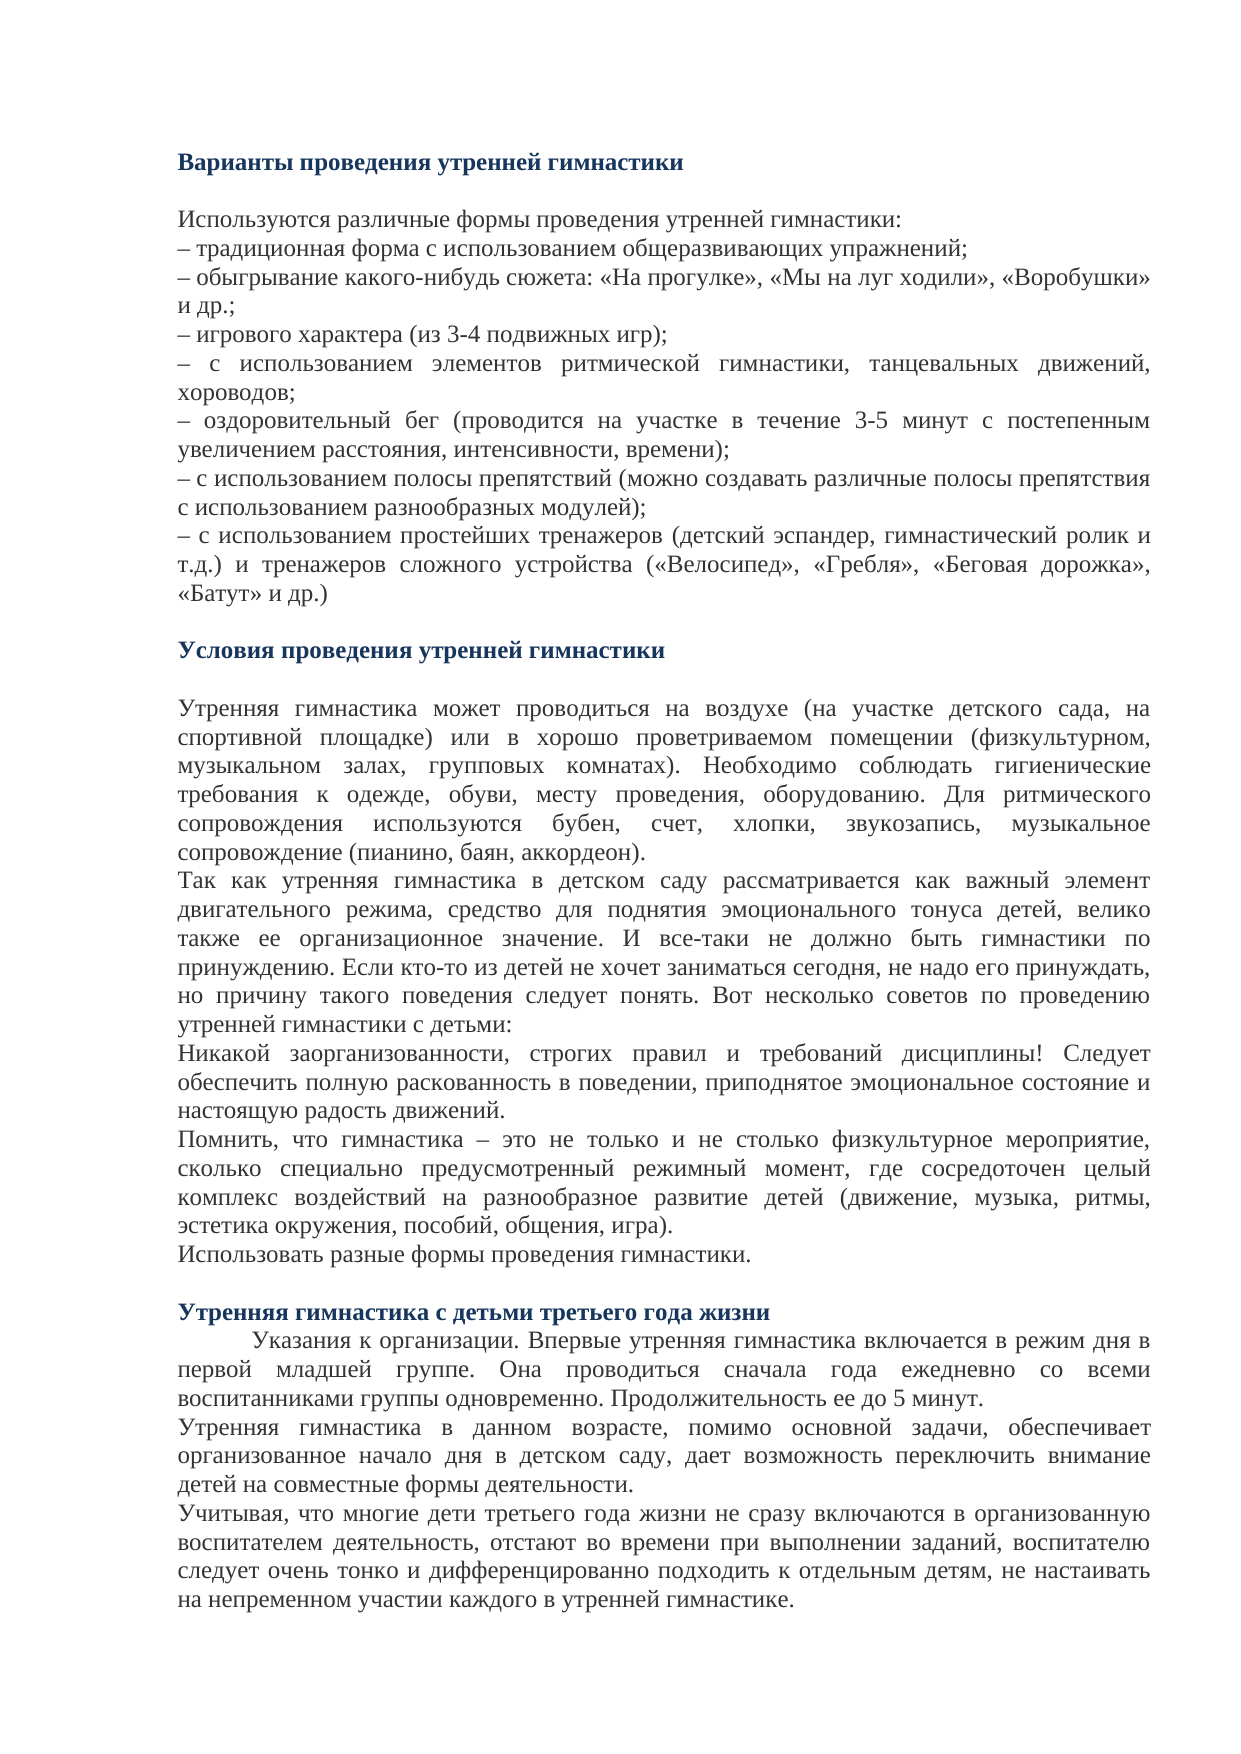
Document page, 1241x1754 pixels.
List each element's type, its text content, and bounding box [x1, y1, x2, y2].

text Утренняя гимнастика в данном возрасте, помимо основной задачи, обеспечивает организованное начало дня в детском саду, дает возможность переключить внимание детей на совместные формы деятельности. [177, 1412, 1152, 1498]
text Используются различные формы проведения утренней гимнастики: [177, 204, 1152, 233]
text Так как утренняя гимнастика в детском саду рассматривается как важный элемент двигательного режима, средство для поднятия эмоционального тонуса детей, велико также ее организационное значение. И все-таки не должно быть гимнастики по принуждению. Если кто-то из детей не хочет заниматься сегодня, не надо его принуждать, но причину такого поведения следует понять. Вот несколько советов по проведению утренней гимнастики с детьми: [177, 866, 1152, 1038]
text Варианты проведения утренней гимнастики [177, 147, 1152, 176]
text Использовать разные формы проведения гимнастики. [177, 1239, 1152, 1268]
text Учитывая, что многие дети третьего года жизни не сразу включаются в организованную воспитателем деятельность, отстают во времени при выполнении заданий, воспитателю следует очень тонко и дифференцированно подходить к отдельным детям, не настаивать на непременном участии каждого в утренней гимнастике. [177, 1498, 1152, 1613]
text – с использованием элементов ритмической гимнастики, танцевальных движений, хороводов; [177, 348, 1152, 406]
text Указания к организации. Впервые утренняя гимнастика включается в режим дня в первой младшей группе. Она проводиться сначала года ежедневно со всеми воспитанниками группы одновременно. Продолжительность ее до 5 минут. [177, 1326, 1152, 1412]
text – оздоровительный бег (проводится на участке в течение 3-5 минут с постепенным увеличением расстояния, интенсивности, времени); [177, 406, 1152, 463]
text – традиционная форма с использованием общеразвивающих упражнений; [177, 233, 1152, 262]
text Помнить, что гимнастика – это не только и не столько физкультурное мероприятие, сколько специально предусмотренный режимный момент, где сосредоточен целый комплекс воздействий на разнообразное развитие детей (движение, музыка, ритмы, эстетика окружения, пособий, общения, игра). [177, 1124, 1152, 1239]
text – с использованием простейших тренажеров (детский эспандер, гимнастический ролик и т.д.) и тренажеров сложного устройства («Велосипед», «Гребля», «Беговая дорожка», «Батут» и др.) [177, 521, 1152, 607]
text Никакой заорганизованности, строгих правил и требований дисциплины! Следует обеспечить полную раскованность в поведении, приподнятое эмоциональное состояние и настоящую радость движений. [177, 1038, 1152, 1124]
text – с использованием полосы препятствий (можно создавать различные полосы препятствия с использованием разнообразных модулей); [177, 463, 1152, 521]
text – обыгрывание какого-нибудь сюжета: «На прогулке», «Мы на луг ходили», «Воробушки» и др.; [177, 262, 1152, 319]
text Условия проведения утренней гимнастики [177, 636, 1152, 664]
text Утренняя гимнастика может проводиться на воздухе (на участке детского сада, на спортивной площадке) или в хорошо проветриваемом помещении (физкультурном, музыкальном залах, групповых комнатах). Необходимо соблюдать гигиенические требования к одежде, обуви, месту проведения, оборудованию. Для ритмического сопровождения используются бубен, счет, хлопки, звукозапись, музыкальное сопровождение (пианино, баян, аккордеон). [177, 693, 1152, 866]
text – игрового характера (из 3-4 подвижных игр); [177, 319, 1152, 348]
text Утренняя гимнастика с детьми третьего года жизни [177, 1297, 1152, 1326]
